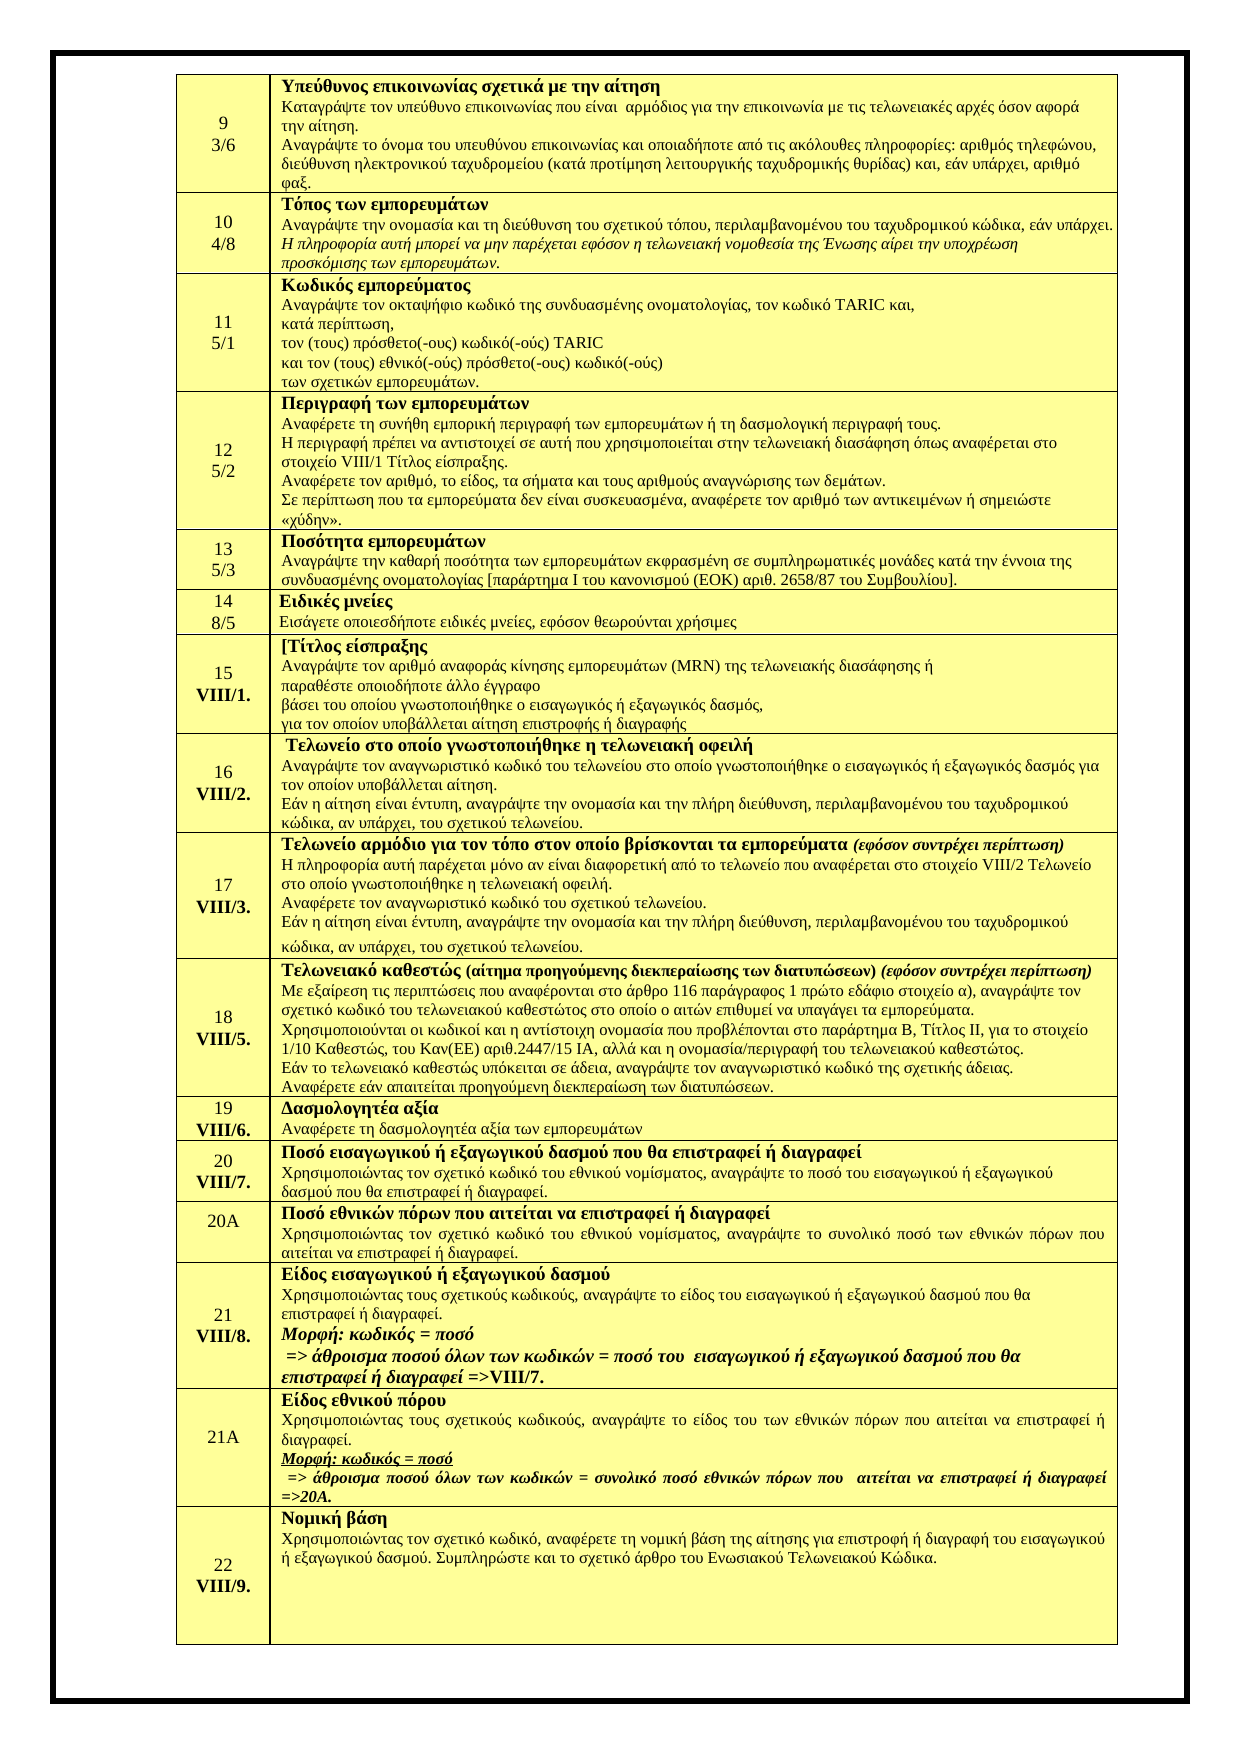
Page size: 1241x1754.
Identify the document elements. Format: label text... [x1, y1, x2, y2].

table_cell 22 VIII/9. [177, 1507, 269, 1644]
table_cell Ειδικές μνείες Εισάγετε οποιεσδήποτε ειδικές μνείες, εφόσον θεωρούνται χρήσιμες [271, 590, 1117, 633]
table_cell Υπεύθυνος επικοινωνίας σχετικά με την αίτηση Καταγράψτε τον υπεύθυνο επικοινωνίας που είναι αρμόδιος για την επικοινωνία με τις τελωνειακές αρχές όσον αφορά την αίτηση. Αναγράψτε το όνομα του υπευθύνου επικοινωνίας και οποιαδήποτε από τις ακόλουθες πληροφορίες: αριθμός τηλεφώνου, διεύθυνση ηλεκτρονικού ταχυδρομείου (κατά προτίμηση λειτουργικής ταχυδρομικής θυρίδας) και, εάν υπάρχει, αριθμό φαξ. [271, 75, 1117, 192]
table_cell 14 8/5 [177, 590, 269, 633]
table_cell [Τίτλος είσπραξης Αναγράψτε τον αριθμό αναφοράς κίνησης εμπορευμάτων (MRN) της τελωνειακής διασάφησης ή παραθέστε οποιοδήποτε άλλο έγγραφο βάσει του οποίου γνωστοποιήθηκε ο εισαγωγικός ή εξαγωγικός δασμός, για τον οποίον υποβάλλεται αίτηση επιστροφής ή διαγραφής [271, 635, 1117, 733]
table_cell Τόπος των εμπορευμάτων Αναγράψτε την ονομασία και τη διεύθυνση του σχετικού τόπου, περιλαμβανομένου του ταχυδρομικού κώδικα, εάν υπάρχει. Η πληροφορία αυτή μπορεί να μην παρέχεται εφόσον η τελωνειακή νομοθεσία της Ένωσης αίρει την υποχρέωση προσκόμισης των εμπορευμάτων. [271, 193, 1117, 272]
table_cell Τελωνειακό καθεστώς (αίτημα προηγούμενης διεκπεραίωσης των διατυπώσεων) (εφόσον συντρέχει περίπτωση) Με εξαίρεση τις περιπτώσεις που αναφέρονται στο άρθρο 116 παράγραφος 1 πρώτο εδάφιο στοιχείο α), αναγράψτε τον σχετικό κωδικό του τελωνειακού καθεστώτος στο οποίο ο αιτών επιθυμεί να υπαγάγει τα εμπορεύματα. Χρησιμοποιούνται οι κωδικοί και η αντίστοιχη ονομασία που προβλέπονται στο παράρτημα B, Τίτλος ΙΙ, για το στοιχείο 1/10 Καθεστώς, του Καν(ΕΕ) αριθ.2447/15 IA, αλλά και η ονομασία/περιγραφή του τελωνειακού καθεστώτος. Εάν το τελωνειακό καθεστώς υπόκειται σε άδεια, αναγράψτε τον αναγνωριστικό κωδικό της σχετικής άδειας. Αναφέρετε εάν απαιτείται προηγούμενη διεκπεραίωση των διατυπώσεων. [271, 959, 1117, 1096]
table_cell 10 4/8 [177, 193, 269, 272]
table_cell 15 VIII/1. [177, 635, 269, 733]
table_cell 19 VIII/6. [177, 1097, 269, 1140]
table_cell Τελωνείο στο οποίο γνωστοποιήθηκε η τελωνειακή οφειλή Αναγράψτε τον αναγνωριστικό κωδικό του τελωνείου στο οποίο γνωστοποιήθηκε ο εισαγωγικός ή εξαγωγικός δασμός για τον οποίον υποβάλλεται αίτηση. Εάν η αίτηση είναι έντυπη, αναγράψτε την ονομασία και την πλήρη διεύθυνση, περιλαμβανομένου του ταχυδρομικού κώδικα, αν υπάρχει, του σχετικού τελωνείου. [271, 734, 1117, 832]
table_cell Ποσότητα εμπορευμάτων Αναγράψτε την καθαρή ποσότητα των εμπορευμάτων εκφρασμένη σε συμπληρωματικές μονάδες κατά την έννοια της συνδυασμένης ονοματολογίας [παράρτημα Ι του κανονισμού (ΕΟΚ) αριθ. 2658/87 του Συμβουλίου]. [271, 530, 1117, 589]
table_cell 20 VIII/7. [177, 1141, 269, 1201]
table_cell 13 5/3 [177, 530, 269, 589]
table_cell 11 5/1 [177, 274, 269, 391]
table_cell 21 VIII/8. [177, 1263, 269, 1388]
table_cell Κωδικός εμπορεύματος Αναγράψτε τον οκταψήφιο κωδικό της συνδυασμένης ονοματολογίας, τον κωδικό ΤΑRIC και, κατά περίπτωση, τον (τους) πρόσθετο(-ους) κωδικό(-ούς) ΤΑRIC και τον (τους) εθνικό(-ούς) πρόσθετο(-ους) κωδικό(-ούς) των σχετικών εμπορευμάτων. [271, 274, 1117, 391]
table_cell 16 VIII/2. [177, 734, 269, 832]
table_cell Περιγραφή των εμπορευμάτων Αναφέρετε τη συνήθη εμπορική περιγραφή των εμπορευμάτων ή τη δασμολογική περιγραφή τους. Η περιγραφή πρέπει να αντιστοιχεί σε αυτή που χρησιμοποιείται στην τελωνειακή διασάφηση όπως αναφέρεται στο στοιχείο VIII/1 Τίτλος είσπραξης. Αναφέρετε τον αριθμό, το είδος, τα σήματα και τους αριθμούς αναγνώρισης των δεμάτων. Σε περίπτωση που τα εμπορεύματα δεν είναι συσκευασμένα, αναφέρετε τον αριθμό των αντικειμένων ή σημειώστε «χύδην». [271, 392, 1117, 528]
table_cell Δασμολογητέα αξία Αναφέρετε τη δασμολογητέα αξία των εμπορευμάτων [271, 1097, 1117, 1140]
table_cell 18 VIII/5. [177, 959, 269, 1096]
table_cell 17 VIII/3. [177, 833, 269, 958]
table_cell Ποσό εθνικών πόρων που αιτείται να επιστραφεί ή διαγραφεί Χρησιμοποιώντας τον σχετικό κωδικό του εθνικού νομίσματος, αναγράψτε το συνολικό ποσό των εθνικών πόρων που αιτείται να επιστραφεί ή διαγραφεί. [271, 1202, 1117, 1262]
table_cell 12 5/2 [177, 392, 269, 528]
table_cell Ποσό εισαγωγικού ή εξαγωγικού δασμού που θα επιστραφεί ή διαγραφεί Χρησιμοποιώντας τον σχετικό κωδικό του εθνικού νομίσματος, αναγράψτε το ποσό του εισαγωγικού ή εξαγωγικού δασμού που θα επιστραφεί ή διαγραφεί. [271, 1141, 1117, 1201]
table_cell 9 3/6 [177, 75, 269, 192]
table_cell Τελωνείο αρμόδιο για τον τόπο στον οποίο βρίσκονται τα εμπορεύματα (εφόσον συντρέχει περίπτωση) Η πληροφορία αυτή παρέχεται μόνο αν είναι διαφορετική από το τελωνείο που αναφέρεται στο στοιχείο VIII/2 Τελωνείο στο οποίο γνωστοποιήθηκε η τελωνειακή οφειλή. Αναφέρετε τον αναγνωριστικό κωδικό του σχετικού τελωνείου. Εάν η αίτηση είναι έντυπη, αναγράψτε την ονομασία και την πλήρη διεύθυνση, περιλαμβανομένου του ταχυδρομικού κώδικα, αν υπάρχει, του σχετικού τελωνείου. [271, 833, 1117, 958]
table_cell 20Α [177, 1202, 269, 1262]
table_cell Νομική βάση Χρησιμοποιώντας τον σχετικό κωδικό, αναφέρετε τη νομική βάση της αίτησης για επιστροφή ή διαγραφή του εισαγωγικού ή εξαγωγικού δασμού. Συμπληρώστε και το σχετικό άρθρο του Ενωσιακού Τελωνειακού Κώδικα. [271, 1507, 1117, 1644]
table_cell Είδος εθνικού πόρου Χρησιμοποιώντας τους σχετικούς κωδικούς, αναγράψτε το είδος του των εθνικών πόρων που αιτείται να επιστραφεί ή διαγραφεί. Μορφή: κωδικός = ποσό => άθροισμα ποσού όλων των κωδικών = συνολικό ποσό εθνικών πόρων που αιτείται να επιστραφεί ή διαγραφεί =>20Α. [271, 1389, 1117, 1506]
table_cell 21Α [177, 1389, 269, 1506]
table_cell Είδος εισαγωγικού ή εξαγωγικού δασμού Χρησιμοποιώντας τους σχετικούς κωδικούς, αναγράψτε το είδος του εισαγωγικού ή εξαγωγικού δασμού που θα επιστραφεί ή διαγραφεί. Μορφή: κωδικός = ποσό => άθροισμα ποσού όλων των κωδικών = ποσό του εισαγωγικού ή εξαγωγικού δασμού που θα επιστραφεί ή διαγραφεί =>VIII/7. [271, 1263, 1117, 1388]
